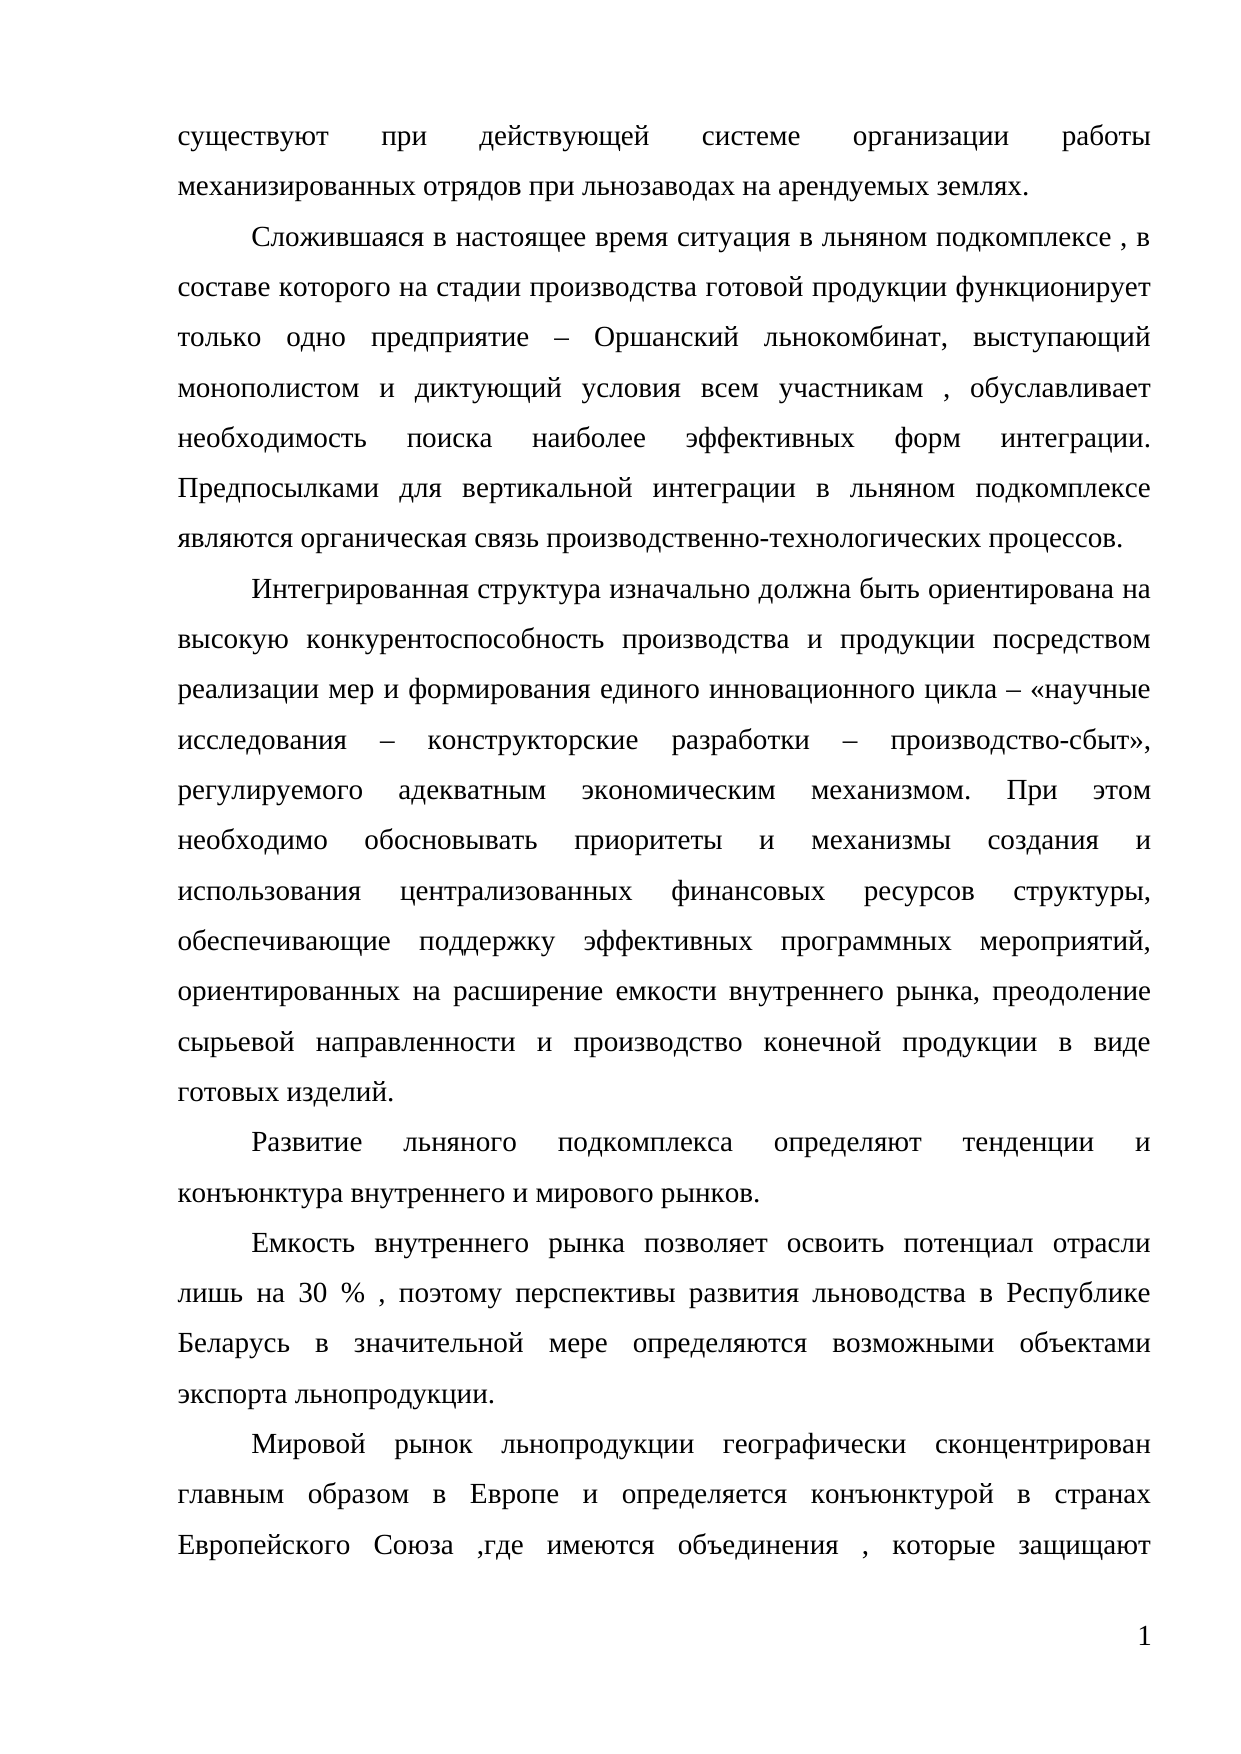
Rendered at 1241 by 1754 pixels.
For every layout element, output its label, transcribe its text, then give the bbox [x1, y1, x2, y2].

text Емкость внутреннего рынка позволяет освоить потенциал отрасли лишь на 30 % , поэтому перспективы развития льноводства в Республике Беларусь в значительной мере определяются возможными объектами экспорта льнопродукции. [177, 1225, 1152, 1409]
text Развитие льняного подкомплекса определяют тенденции и конъюнктура внутреннего и мирового рынков. [177, 1124, 1152, 1208]
text Интегрированная структура изначально должна быть ориентирована на высокую конкурентоспособность производства и продукции посредством реализации мер и формирования единого инновационного цикла – «научные исследования – конструкторские разработки – производство-сбыт», регулируемого адекватным экономическим механизмом. При этом необходимо обосновывать приоритеты и механизмы создания и использования централизованных финансовых ресурсов структуры, обеспечивающие поддержку эффективных программных мероприятий, ориентированных на расширение емкости внутреннего рынка, преодоление сырьевой направленности и производство конечной продукции в виде готовых изделий. [177, 571, 1152, 1108]
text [177, 118, 1152, 202]
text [177, 1426, 1152, 1560]
text Сложившаяся в настоящее время ситуация в льняном подкомплексе , в составе которого на стадии производства готовой продукции функционирует только одно предприятие – Оршанский льнокомбинат, выступающий монополистом и диктующий условия всем участникам , обуславливает необходимость поиска наиболее эффективных форм интеграции. Предпосылками для вертикальной интеграции в льняном подкомплексе являются органическая связь производственно-технологических процессов. [177, 219, 1152, 554]
